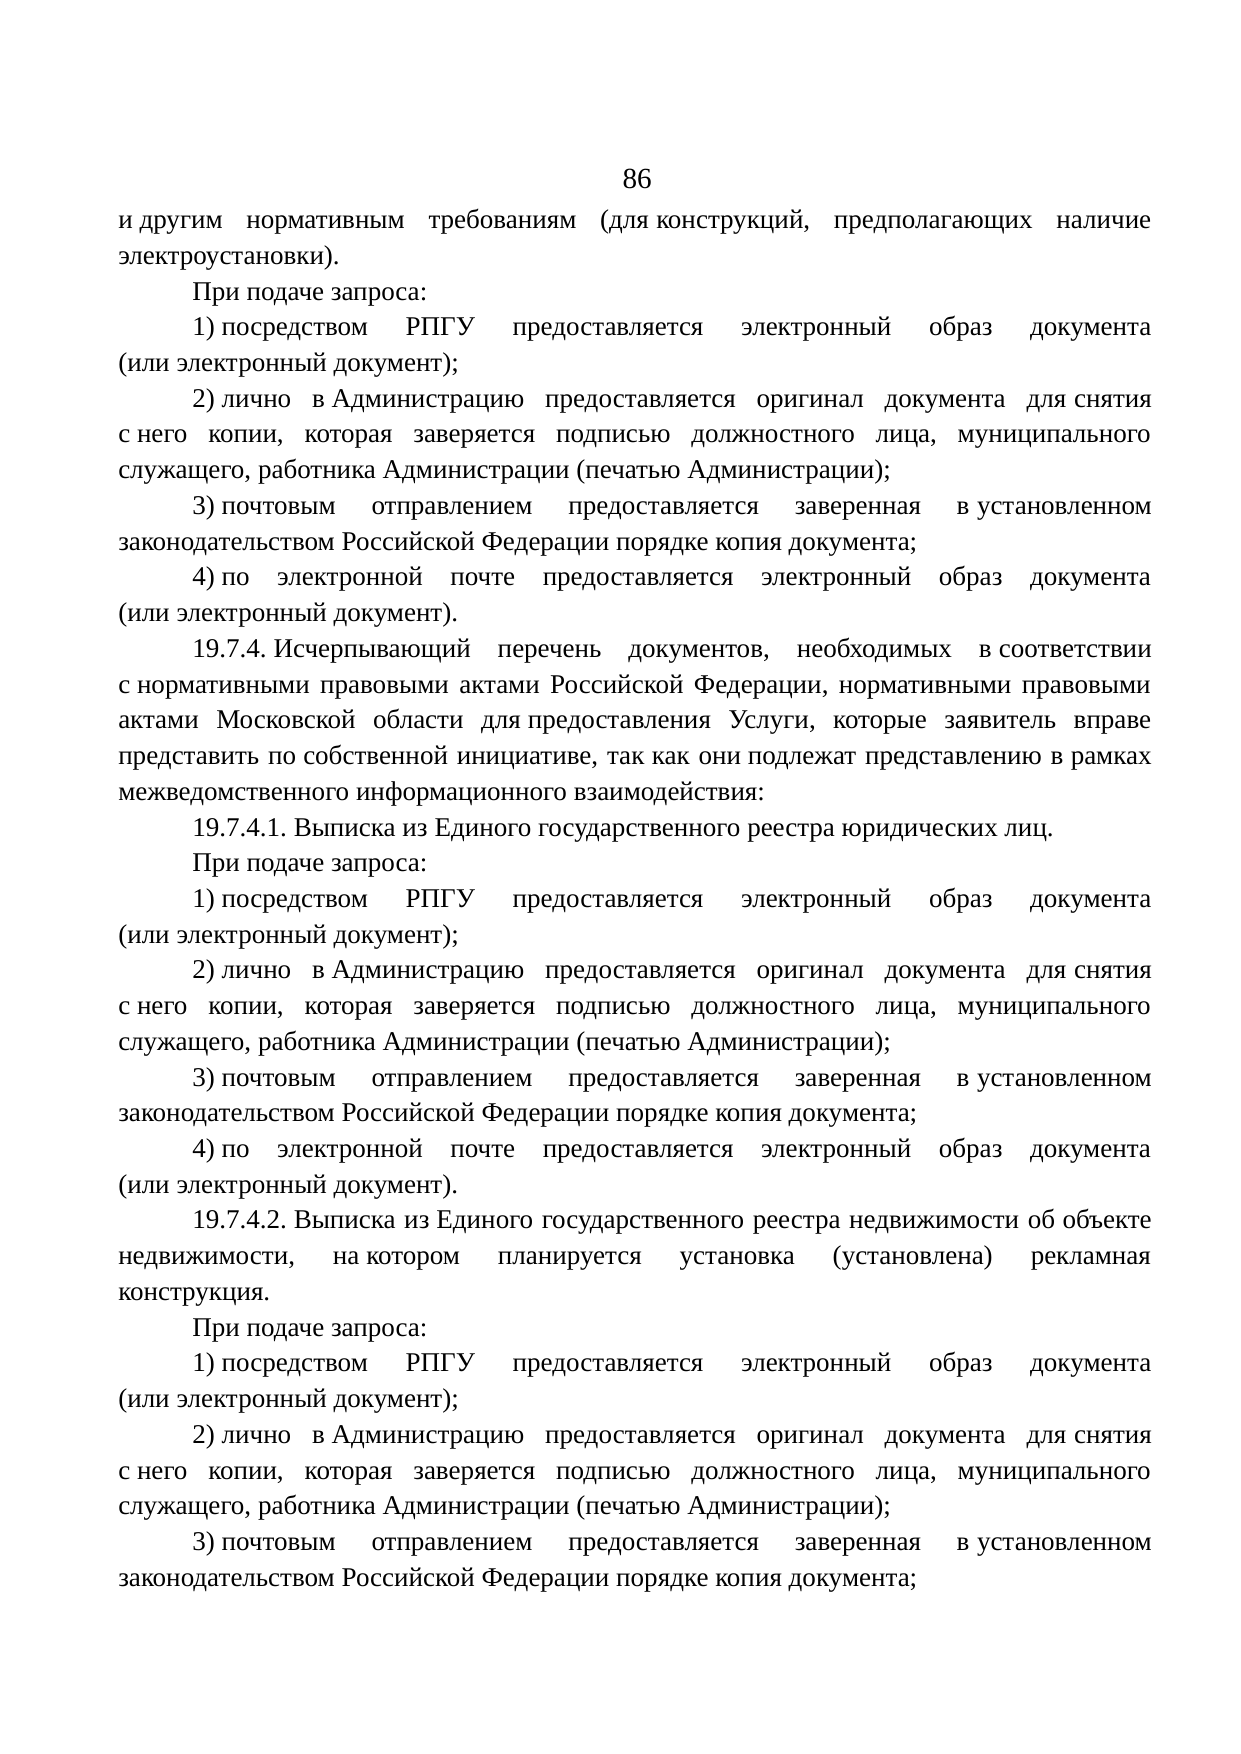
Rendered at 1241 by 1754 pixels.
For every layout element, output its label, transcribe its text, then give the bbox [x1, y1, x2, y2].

text 19.7.4. Исчерпывающий перечень документов, необходимых в соответствии с нормативными правовыми актами Российской Федерации, нормативными правовыми актами Московской области для предоставления Услуги, которые заявитель вправе представить по собственной инициативе, так как они подлежат представлению в рамках межведомственного информационного взаимодействия: [118, 632, 1152, 806]
text При подаче запроса: [118, 275, 1152, 306]
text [118, 203, 1152, 270]
text 3) почтовым отправлением предоставляется заверенная в установленном законодательством Российской Федерации порядке копия документа; [118, 489, 1152, 556]
text 3) почтовым отправлением предоставляется заверенная в установленном законодательством Российской Федерации порядке копия документа; [118, 1525, 1152, 1592]
text 3) почтовым отправлением предоставляется заверенная в установленном законодательством Российской Федерации порядке копия документа; [118, 1061, 1152, 1128]
text 4) по электронной почте предоставляется электронный образ документа (или электронный документ). [118, 561, 1152, 627]
text При подаче запроса: [118, 846, 1152, 877]
text 1) посредством РПГУ предоставляется электронный образ документа (или электронный документ); [118, 882, 1152, 949]
text 1) посредством РПГУ предоставляется электронный образ документа (или электронный документ); [118, 310, 1152, 377]
text 19.7.4.2. Выписка из Единого государственного реестра недвижимости об объекте недвижимости, на котором планируется установка (установлена) рекламная конструкция. [118, 1204, 1152, 1306]
text 19.7.4.1. Выписка из Единого государственного реестра юридических лиц. [118, 811, 1152, 842]
text 1) посредством РПГУ предоставляется электронный образ документа (или электронный документ); [118, 1347, 1152, 1413]
text 4) по электронной почте предоставляется электронный образ документа (или электронный документ). [118, 1132, 1152, 1199]
text При подаче запроса: [118, 1311, 1152, 1342]
